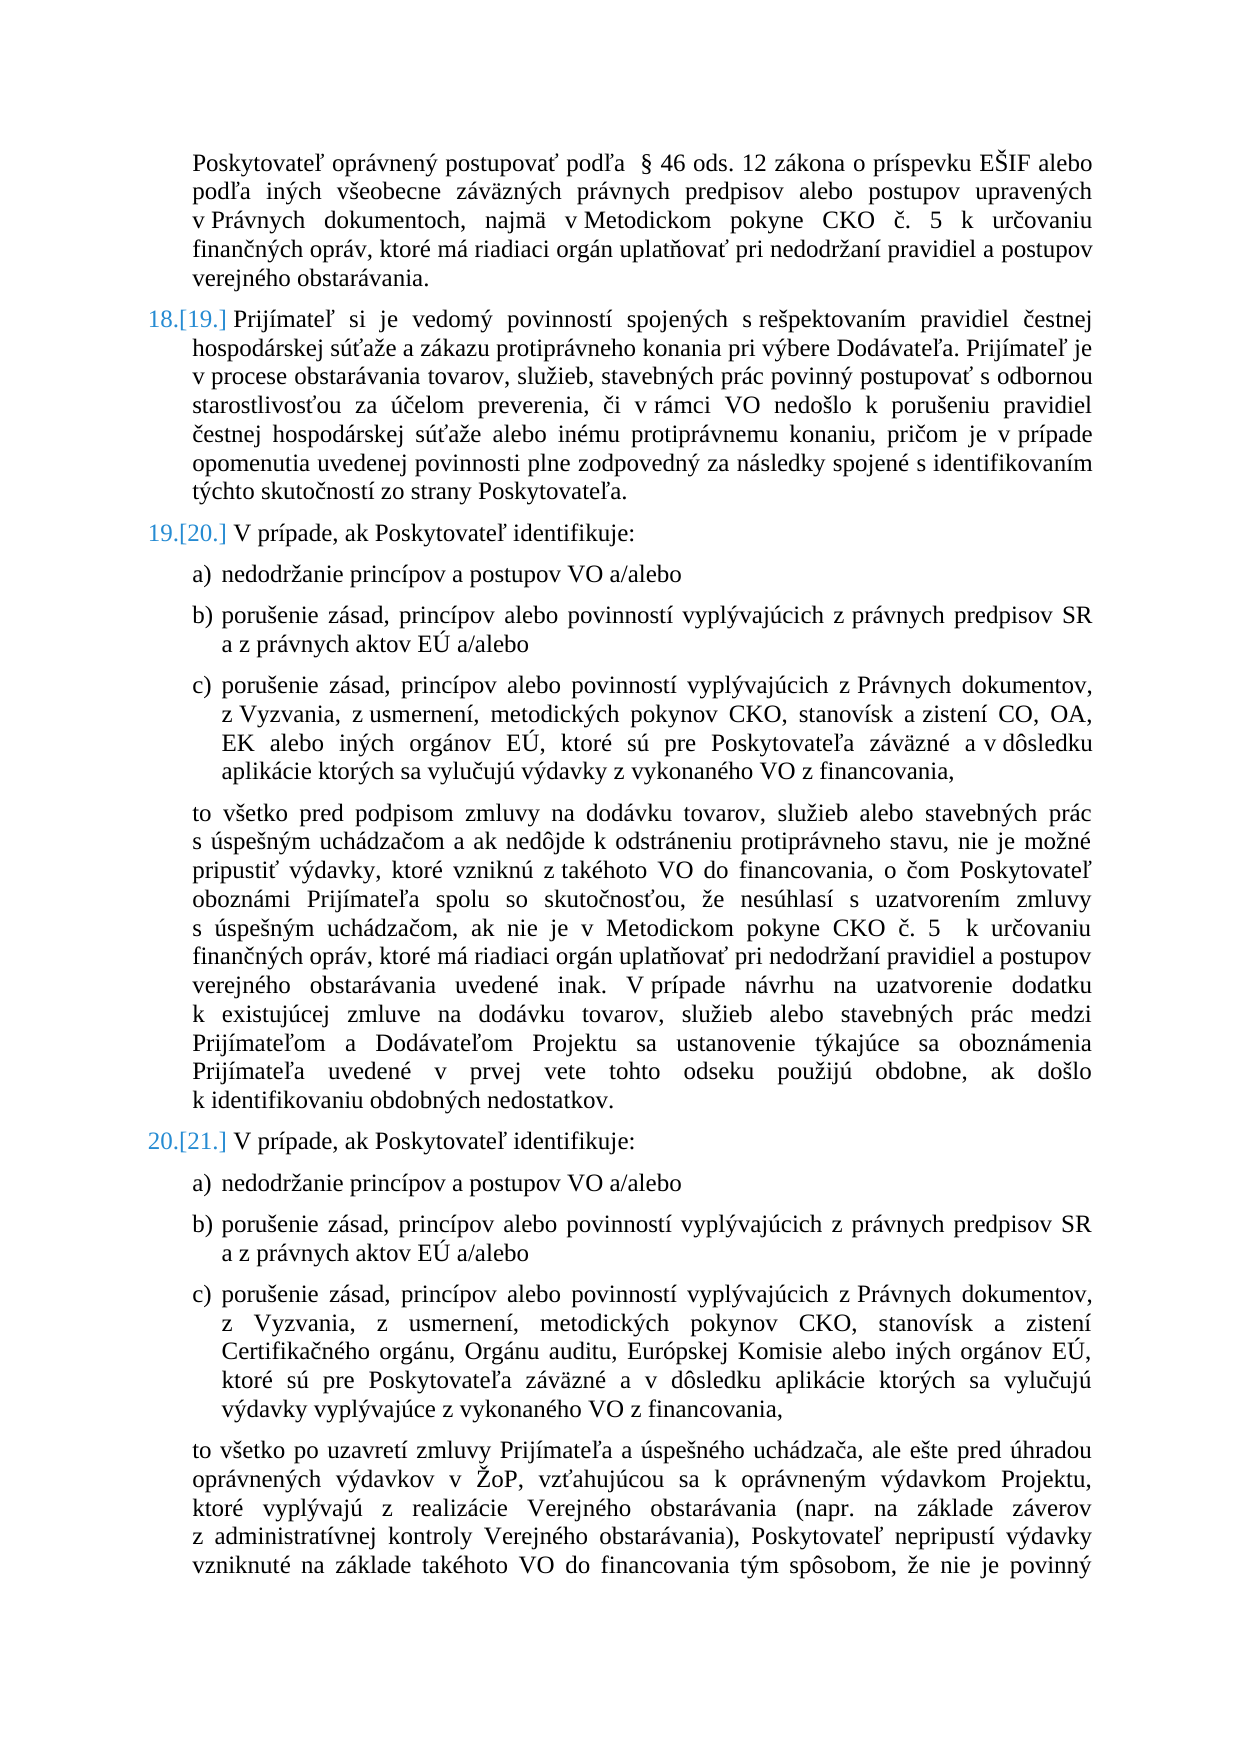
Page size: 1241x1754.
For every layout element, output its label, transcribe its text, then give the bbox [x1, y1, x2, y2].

list porušenie zásad, princípov alebo povinností vyplývajúcich z právnych predpisov SR a z právnych aktov EÚ a/alebo [192, 1209, 1093, 1266]
list porušenie zásad, princípov alebo povinností vyplývajúcich z právnych predpisov SR a z právnych aktov EÚ a/alebo [192, 600, 1093, 658]
list porušenie zásad, princípov alebo povinností vyplývajúcich z Právnych dokumentov, z Vyzvania, z usmernení, metodických pokynov CKO, stanovísk a zistení Certifikačného orgánu, Orgánu auditu, Európskej Komisie alebo iných orgánov EÚ, ktoré sú pre Poskytovateľa záväzné a v dôsledku aplikácie ktorých sa vylučujú výdavky vyplývajúce z vykonaného VO z financovania, [192, 1279, 1093, 1423]
list nedodržanie princípov a postupov VO a/alebo [192, 559, 1093, 588]
list V prípade, ak Poskytovateľ identifikuje: [148, 1126, 1093, 1155]
list porušenie zásad, princípov alebo povinností vyplývajúcich z Právnych dokumentov, z Vyzvania, z usmernení, metodických pokynov CKO, stanovísk a zistení CO, OA, EK alebo iných orgánov EÚ, ktoré sú pre Poskytovateľa záväzné a v dôsledku aplikácie ktorých sa vylučujú výdavky z vykonaného VO z financovania, [192, 670, 1093, 785]
list Prijímateľ si je vedomý povinností spojených s rešpektovaním pravidiel čestnej hospodárskej súťaže a zákazu protiprávneho konania pri výbere Dodávateľa. Prijímateľ je v procese obstarávania tovarov, služieb, stavebných prác povinný postupovať s odbornou starostlivosťou za účelom preverenia, či v rámci VO nedošlo k porušeniu pravidiel čestnej hospodárskej súťaže alebo inému protiprávnemu konaniu, pričom je v prípade opomenutia uvedenej povinnosti plne zodpovedný za následky spojené s identifikovaním týchto skutočností zo strany Poskytovateľa. [148, 304, 1093, 505]
list nedodržanie princípov a postupov VO a/alebo [192, 1168, 1093, 1196]
text to všetko pred podpisom zmluvy na dodávku tovarov, služieb alebo stavebných prác s úspešným uchádzačom a ak nedôjde k odstráneniu protiprávneho stavu, nie je možné pripustiť výdavky, ktoré vzniknú z takéhoto VO do financovania, o čom Poskytovateľ oboznámi Prijímateľa spolu so skutočnosťou, že nesúhlasí s uzatvorením zmluvy s úspešným uchádzačom, ak nie je v Metodickom pokyne CKO č. 5 k určovaniu finančných opráv, ktoré má riadiaci orgán uplatňovať pri nedodržaní pravidiel a postupov verejného obstarávania uvedené inak. V prípade návrhu na uzatvorenie dodatku k existujúcej zmluve na dodávku tovarov, služieb alebo stavebných prác medzi Prijímateľom a Dodávateľom Projektu sa ustanovenie týkajúce sa oboznámenia Prijímateľa uvedené v prvej vete tohto odseku použijú obdobne, ak došlo k identifikovaniu obdobných nedostatkov. [192, 798, 1093, 1114]
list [148, 148, 1093, 291]
list V prípade, ak Poskytovateľ identifikuje: [148, 518, 1093, 546]
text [192, 1435, 1093, 1579]
